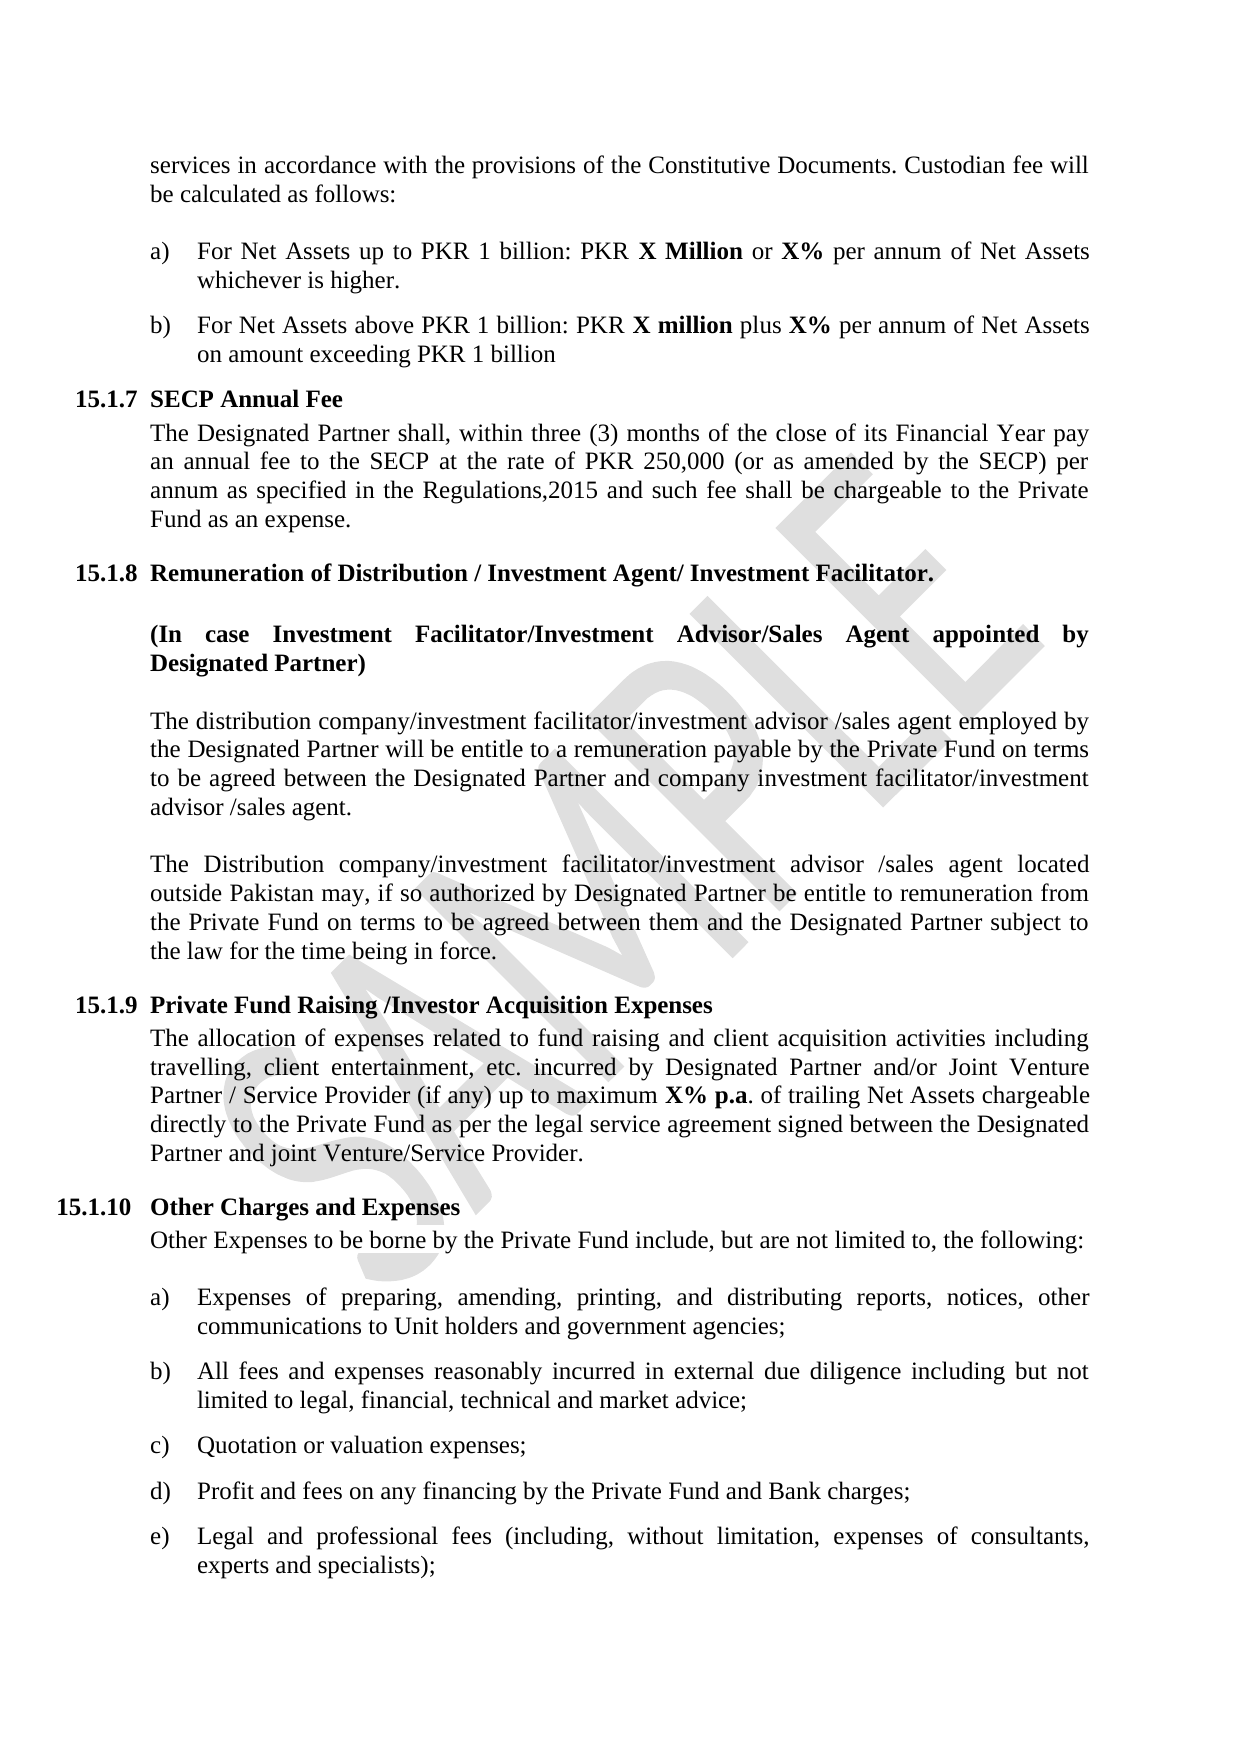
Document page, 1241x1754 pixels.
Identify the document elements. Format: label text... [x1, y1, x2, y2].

text The Designated Partner shall, within three (3) months of the close of its Financial Year pay an annual fee to the SECP at the rate of PKR 250,000 (or as amended by the SECP) per annum as specified in the Regulations,2015 and such fee shall be chargeable to the Private Fund as an expense. [150, 418, 1090, 533]
text The Distribution company/investment facilitator/investment advisor /sales agent located outside Pakistan may, if so authorized by Designated Partner be entitle to remuneration from the Private Fund on terms to be agreed between them and the Designated Partner subject to the law for the time being in force. [150, 849, 1090, 964]
list Quotation or valuation expenses; [150, 1431, 1090, 1459]
subtitle SECP Annual Fee [75, 384, 1090, 413]
list Profit and fees on any financing by the Private Fund and Bank charges; [150, 1476, 1090, 1505]
list Legal and professional fees (including, without limitation, expenses of consultants, experts and specialists); [150, 1521, 1090, 1579]
subtitle Other Charges and Expenses [56, 1192, 1090, 1221]
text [150, 150, 1090, 207]
subtitle Private Fund Raising /Investor Acquisition Expenses [75, 990, 1090, 1018]
subtitle Remuneration of Distribution / Investment Agent/ Investment Facilitator. [75, 558, 1090, 587]
list All fees and expenses reasonably incurred in external due diligence including but not limited to legal, financial, technical and market advice; [150, 1356, 1090, 1414]
text The distribution company/investment facilitator/investment advisor /sales agent employed by the Designated Partner will be entitle to a remuneration payable by the Private Fund on terms to be agreed between the Designated Partner and company investment facilitator/investment advisor /sales agent. [150, 706, 1090, 821]
text The allocation of expenses related to fund raising and client acquisition activities including travelling, client entertainment, etc. incurred by Designated Partner and/or Joint Venture Partner / Service Provider (if any) up to maximum X% p.a. of trailing Net Assets chargeable directly to the Private Fund as per the legal service agreement signed between the Designated Partner and joint Venture/Service Provider. [150, 1023, 1090, 1167]
list Expenses of preparing, amending, printing, and distributing reports, notices, other communications to Unit holders and government agencies; [150, 1282, 1090, 1340]
list For Net Assets above PKR 1 billion: PKR X million plus X% per annum of Net Assets on amount exceeding PKR 1 billion [150, 310, 1090, 368]
list For Net Assets up to PKR 1 billion: PKR X Million or X% per annum of Net Assets whichever is higher. [150, 236, 1090, 294]
text (In case Investment Facilitator/Investment Advisor/Sales Agent appointed by Designated Partner) [150, 619, 1090, 677]
text Other Expenses to be borne by the Private Fund include, but are not limited to, the following: [150, 1225, 1090, 1253]
